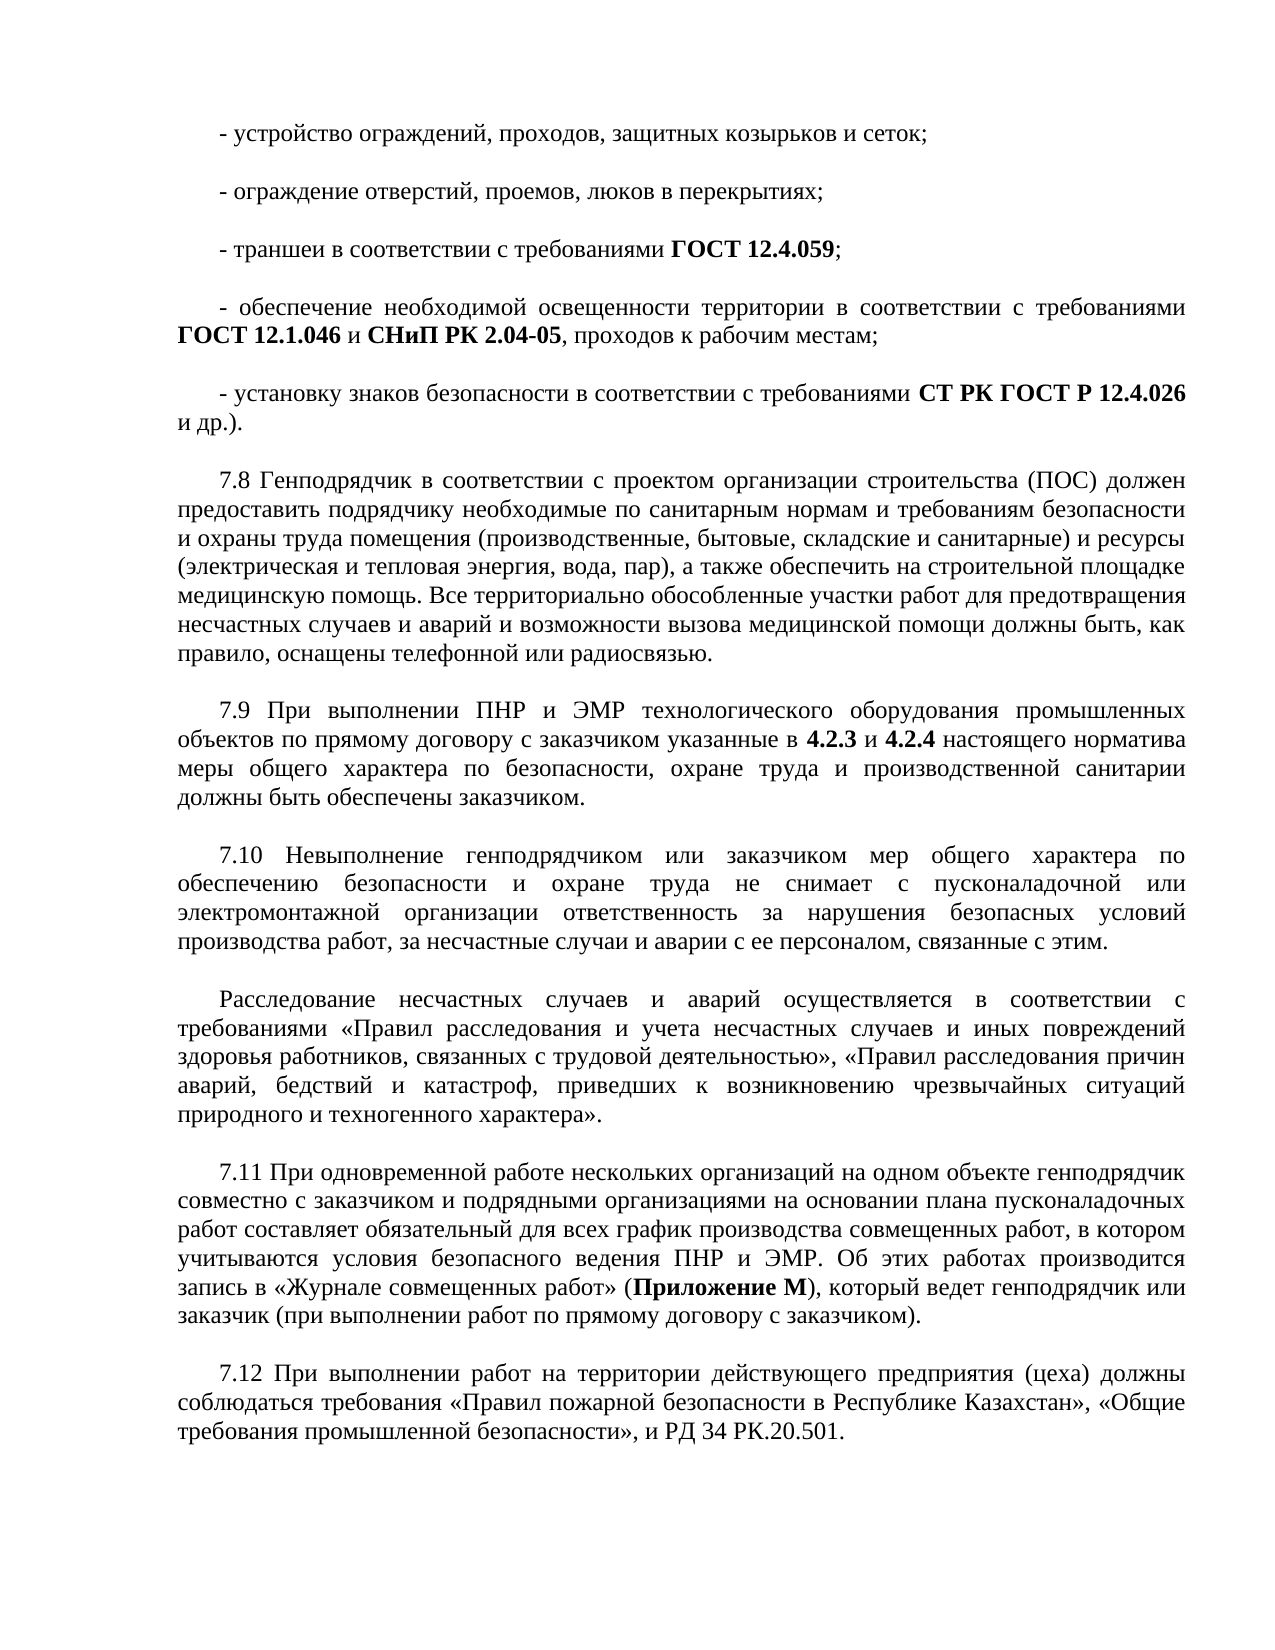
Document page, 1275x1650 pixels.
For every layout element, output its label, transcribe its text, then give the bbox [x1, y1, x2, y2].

text - траншеи в соответствии с требованиями ГОСТ 12.4.059; [177, 234, 1186, 263]
text 7.11 При одновременной работе нескольких организаций на одном объекте генподрядчик совместно с заказчиком и подрядными организациями на основании плана пусконаладочных работ составляет обязательный для всех график производства совмещенных работ, в котором учитываются условия безопасного ведения ПНР и ЭМР. Об этих работах производится запись в «Журнале совмещенных работ» (Приложение М), который ведет генподрядчик или заказчик (при выполнении работ по прямому договору с заказчиком). [177, 1157, 1186, 1329]
text 7.10 Невыполнение генподрядчиком или заказчиком мер общего характера по обеспечению безопасности и охране труда не снимает с пусконаладочной или электромонтажной организации ответственность за нарушения безопасных условий производства работ, за несчастные случаи и аварии с ее персоналом, связанные с этим. [177, 840, 1186, 955]
text 7.8 Генподрядчик в соответствии с проектом организации строительства (ПОС) должен предоставить подрядчику необходимые по санитарным нормам и требованиям безопасности и охраны труда помещения (производственные, бытовые, складские и санитарные) и ресурсы (электрическая и тепловая энергия, вода, пар), а также обеспечить на строительной площадке медицинскую помощь. Все территориально обособленные участки работ для предотвращения несчастных случаев и аварий и возможности вызова медицинской помощи должны быть, как правило, оснащены телефонной или радиосвязью. [177, 465, 1186, 666]
text - обеспечение необходимой освещенности территории в соответствии с требованиями ГОСТ 12.1.046 и СНиП РК 2.04-05, проходов к рабочим местам; [177, 292, 1186, 349]
text - ограждение отверстий, проемов, люков в перекрытиях; [177, 176, 1186, 205]
text - установку знаков безопасности в соответствии с требованиями СТ РК ГОСТ Р 12.4.026 и др.). [177, 378, 1186, 436]
text Расследование несчастных случаев и аварий осуществляется в соответствии с требованиями «Правил расследования и учета несчастных случаев и иных повреждений здоровья работников, связанных с трудовой деятельностью», «Правил расследования причин аварий, бедствий и катастроф, приведших к возникновению чрезвычайных ситуаций природного и техногенного характера». [177, 984, 1186, 1128]
text - устройство ограждений, проходов, защитных козырьков и сеток; [177, 118, 1186, 147]
text 7.12 При выполнении работ на территории действующего предприятия (цеха) должны соблюдаться требования «Правил пожарной безопасности в Республике Казахстан», «Общие требования промышленной безопасности», и РД 34 РК.20.501. [177, 1358, 1186, 1445]
text 7.9 При выполнении ПНР и ЭМР технологического оборудования промышленных объектов по прямому договору с заказчиком указанные в 4.2.3 и 4.2.4 настоящего норматива меры общего характера по безопасности, охране труда и производственной санитарии должны быть обеспечены заказчиком. [177, 696, 1186, 811]
